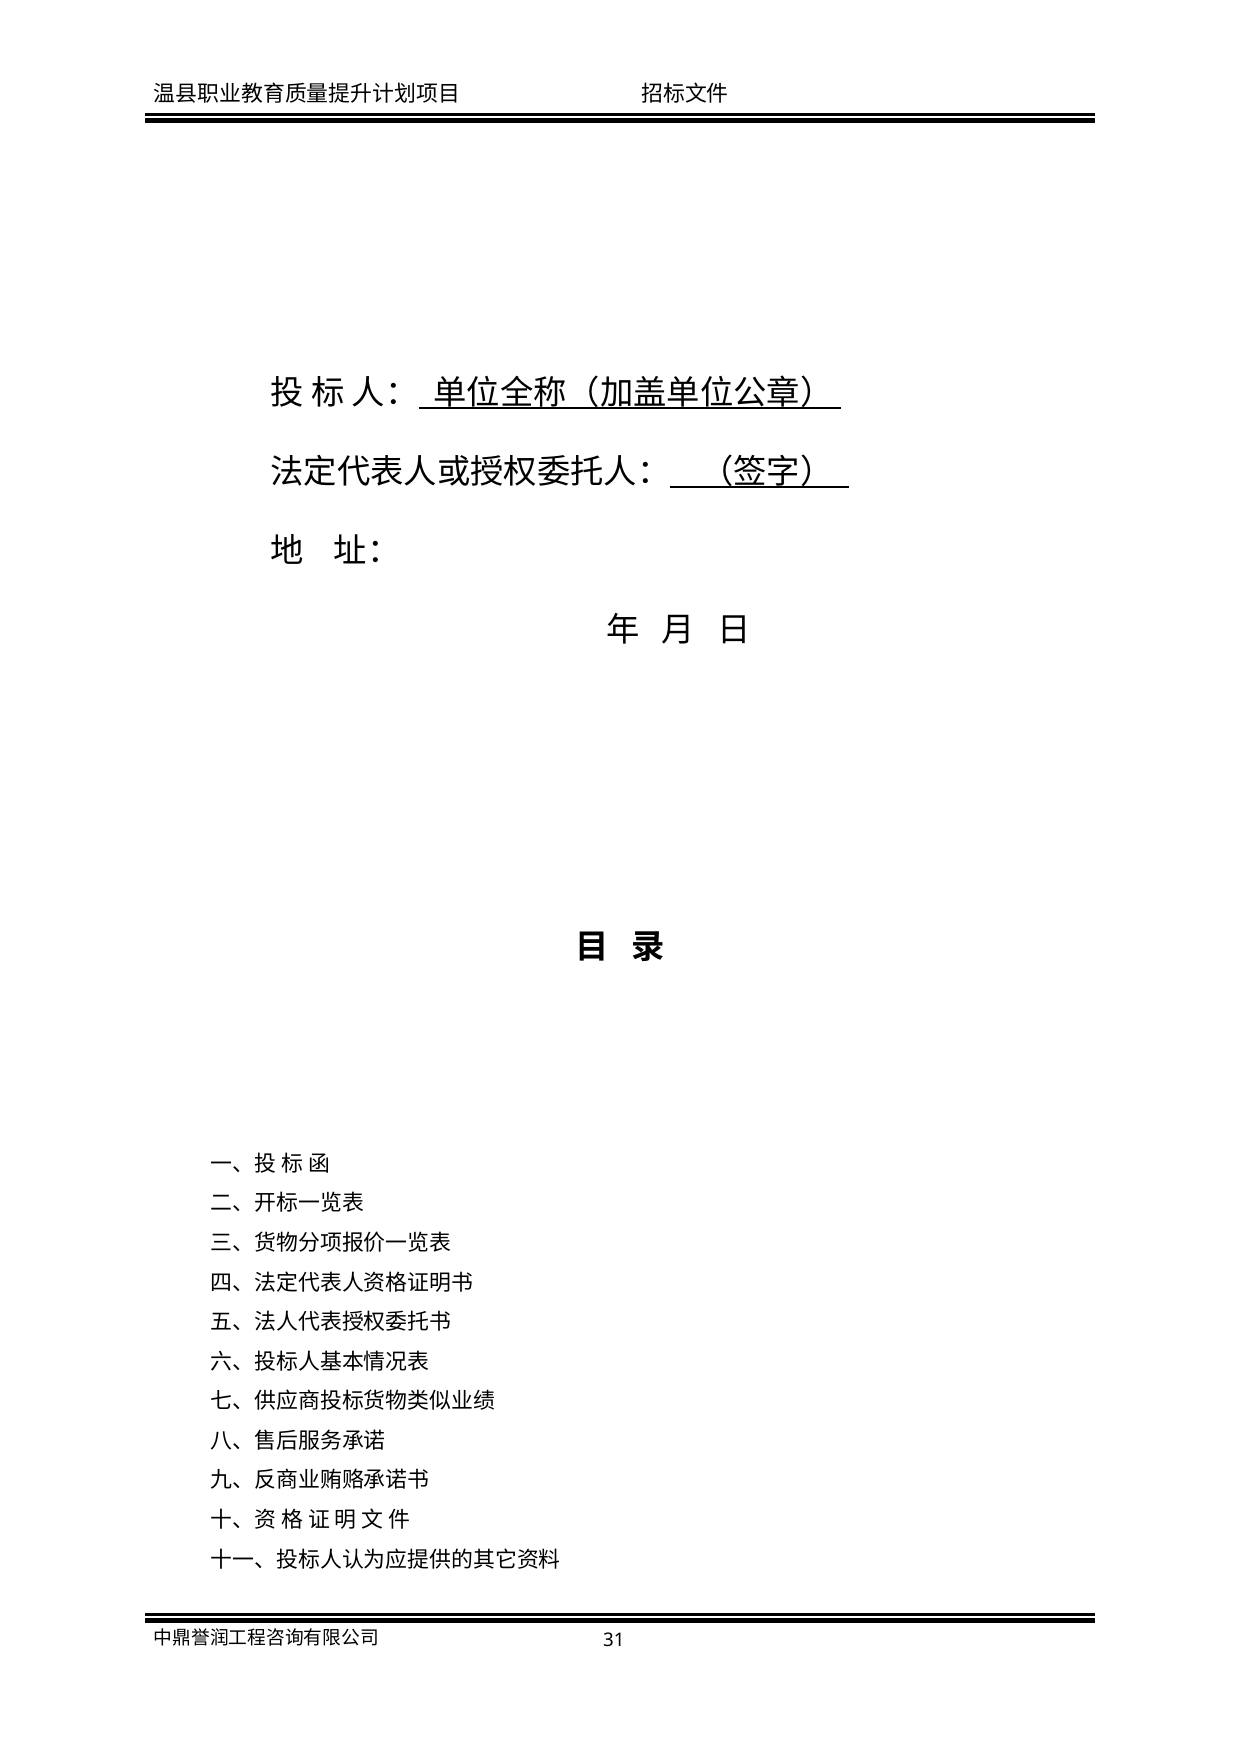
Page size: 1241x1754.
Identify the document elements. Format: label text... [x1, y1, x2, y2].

text 三、货物分项报价一览表 [153, 1221, 1087, 1261]
text 年 月 日 [153, 588, 1087, 667]
text 八、售后服务承诺 [153, 1419, 1087, 1458]
text 七、供应商投标货物类似业绩 [153, 1379, 1087, 1419]
text 二、开标一览表 [153, 1181, 1087, 1221]
text 投 标 人： 单位全称（加盖单位公章） [153, 350, 1087, 429]
text 十一、投标人认为应提供的其它资料 [153, 1538, 1087, 1577]
text 十、资 格 证 明 文 件 [153, 1498, 1087, 1538]
text 九、反商业贿赂承诺书 [153, 1458, 1087, 1498]
text 六、投标人基本情况表 [153, 1340, 1087, 1379]
text 五、法人代表授权委托书 [153, 1300, 1087, 1340]
text 法定代表人或授权委托人： （签字） [153, 429, 1087, 508]
subtitle 目 录 [153, 904, 1087, 983]
text 一、投 标 函 [153, 1142, 1087, 1181]
text 地 址： [153, 508, 1087, 588]
text 四、法定代表人资格证明书 [153, 1261, 1087, 1300]
